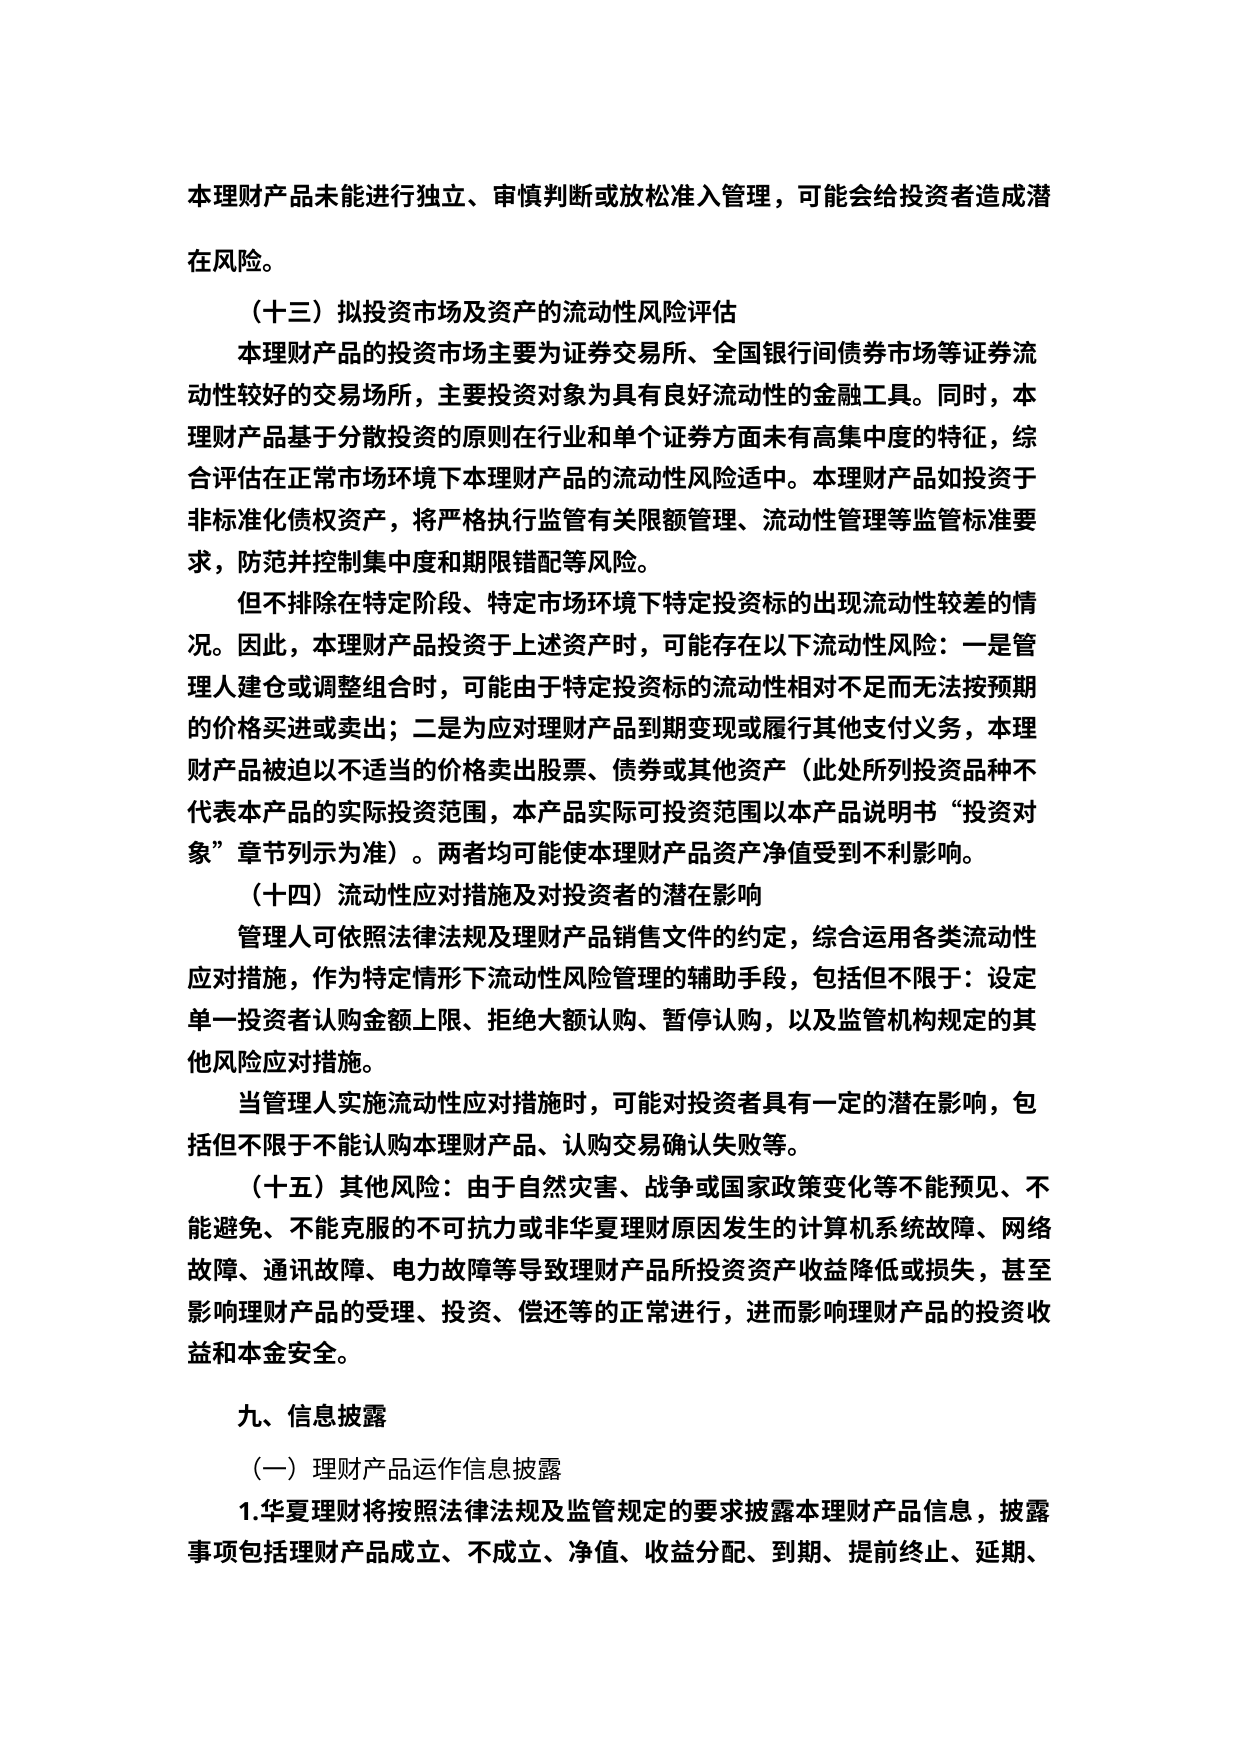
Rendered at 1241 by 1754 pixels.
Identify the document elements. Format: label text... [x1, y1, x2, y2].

text （十三）拟投资市场及资产的流动性风险评估 [187, 292, 1053, 328]
text （十五）其他风险：由于自然灾害、战争或国家政策变化等不能预见、不能避免、不能克服的不可抗力或非华夏理财原因发生的计算机系统故障、网络故障、通讯故障、电力故障等导致理财产品所投资资产收益降低或损失，甚至影响理财产品的受理、投资、偿还等的正常进行，进而影响理财产品的投资收益和本金安全。 [187, 1167, 1053, 1370]
text 但不排除在特定阶段、特定市场环境下特定投资标的出现流动性较差的情况。因此，本理财产品投资于上述资产时，可能存在以下流动性风险：一是管理人建仓或调整组合时，可能由于特定投资标的流动性相对不足而无法按预期的价格买进或卖出；二是为应对理财产品到期变现或履行其他支付义务，本理财产品被迫以不适当的价格卖出股票、债券或其他资产（此处所列投资品种不代表本产品的实际投资范围，本产品实际可投资范围以本产品说明书“投资对象”章节列示为准）。两者均可能使本理财产品资产净值受到不利影响。 [187, 584, 1053, 870]
text （一）理财产品运作信息披露 [187, 1449, 1053, 1486]
text 九、信息披露 [187, 1392, 1053, 1433]
text 当管理人实施流动性应对措施时，可能对投资者具有一定的潜在影响，包括但不限于不能认购本理财产品、认购交易确认失败等。 [187, 1084, 1053, 1162]
text （十四）流动性应对措施及对投资者的潜在影响 [187, 875, 1053, 912]
text 管理人可依照法律法规及理财产品销售文件的约定，综合运用各类流动性应对措施，作为特定情形下流动性风险管理的辅助手段，包括但不限于：设定单一投资者认购金额上限、拒绝大额认购、暂停认购，以及监管机构规定的其他风险应对措施。 [187, 917, 1053, 1078]
text 本理财产品的投资市场主要为证券交易所、全国银行间债券市场等证券流动性较好的交易场所，主要投资对象为具有良好流动性的金融工具。同时，本理财产品基于分散投资的原则在行业和单个证券方面未有高集中度的特征，综合评估在正常市场环境下本理财产品的流动性风险适中。本理财产品如投资于非标准化债权资产，将严格执行监管有关限额管理、流动性管理等监管标准要求，防范并控制集中度和期限错配等风险。 [187, 334, 1053, 578]
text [187, 1491, 1053, 1569]
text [187, 162, 1053, 292]
